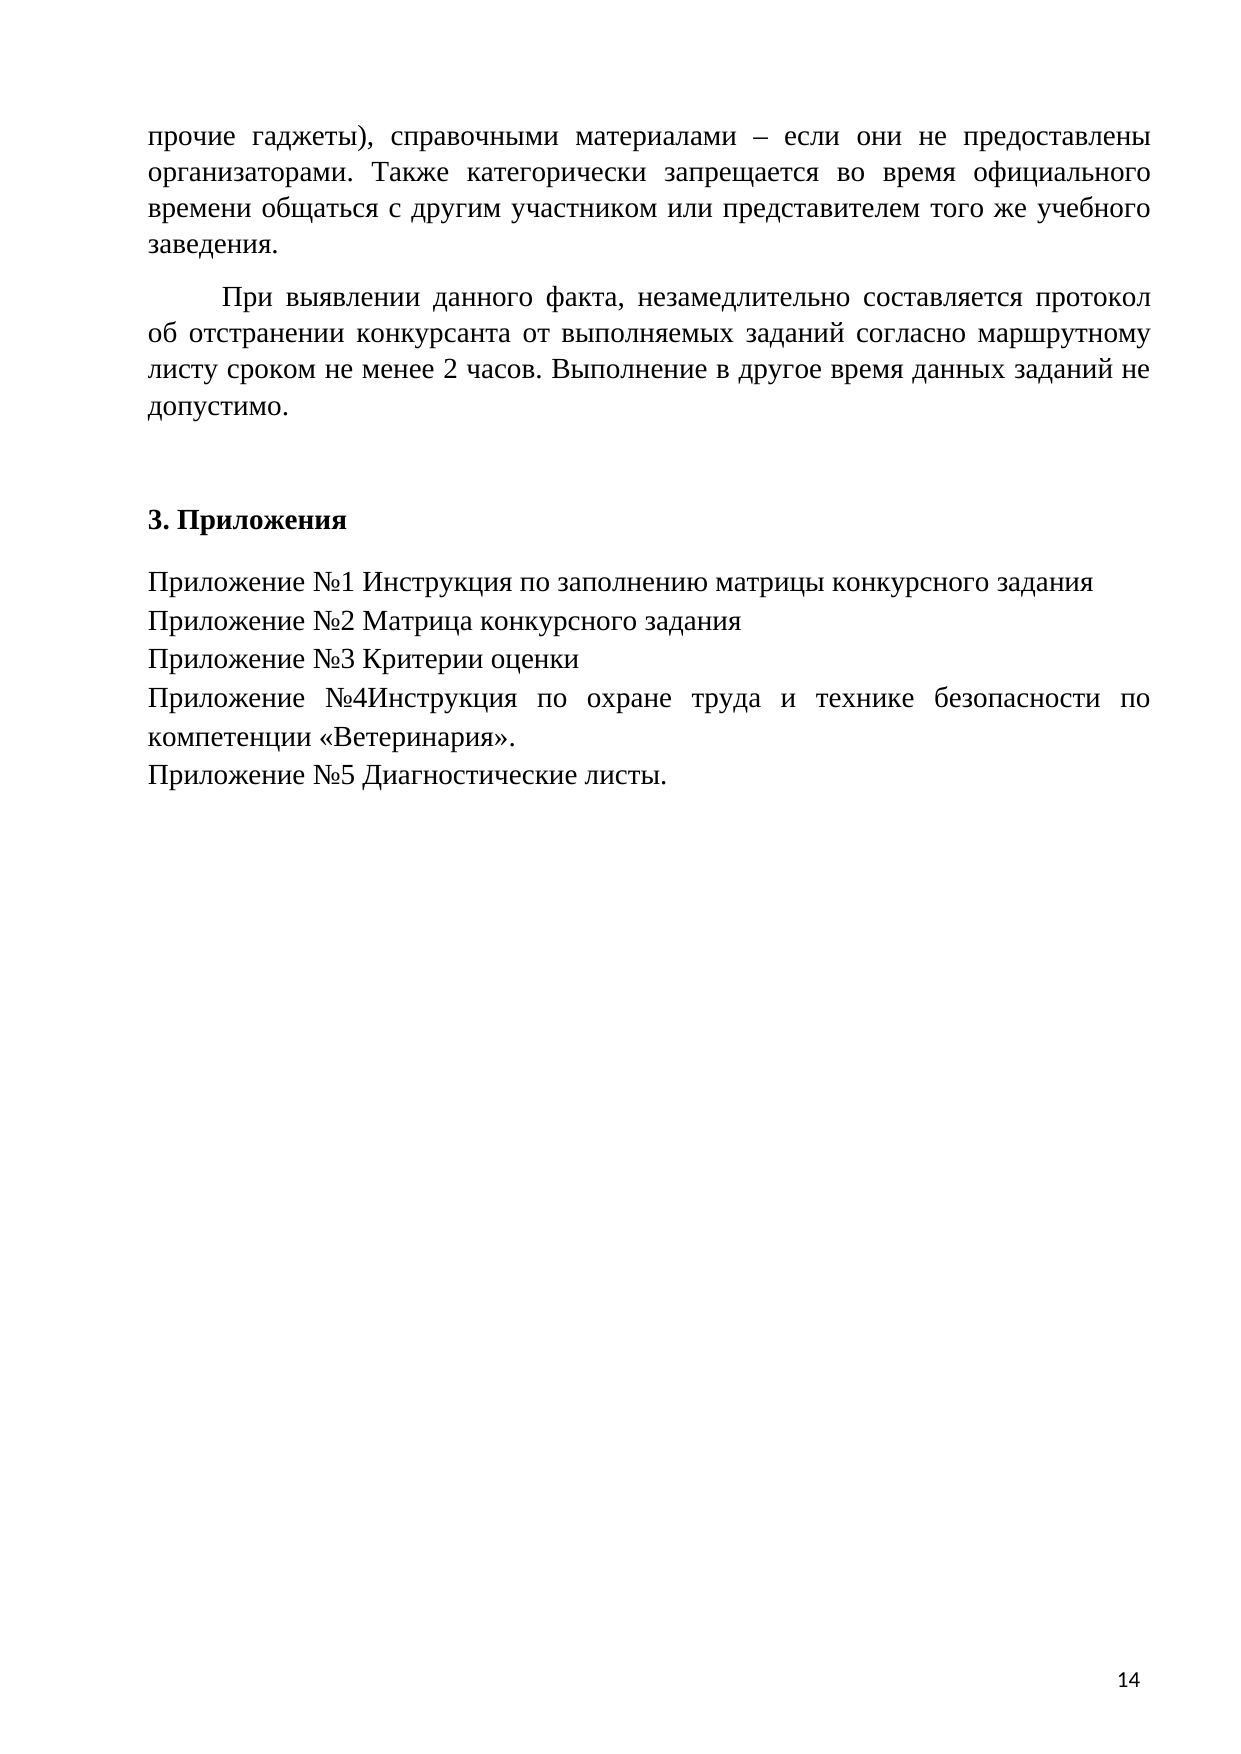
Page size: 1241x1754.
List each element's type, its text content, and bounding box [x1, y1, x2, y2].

text Приложение №4Инструкция по охране труда и технике безопасности по компетенции «Ветеринария». [148, 680, 1152, 752]
text Приложение №1 Инструкция по заполнению матрицы конкурсного задания [148, 564, 1152, 598]
text Приложение №2 Матрица конкурсного задания [148, 603, 1152, 637]
text Приложение №5 Диагностические листы. [148, 757, 1152, 791]
text Приложение №3 Критерии оценки [148, 642, 1152, 675]
text При выявлении данного факта, незамедлительно составляется протокол об отстранении конкурсанта от выполняемых заданий согласно маршрутному листу сроком не менее 2 часов. Выполнение в другое время данных заданий не допустимо. [148, 279, 1152, 421]
text 3. Приложения [148, 502, 1152, 535]
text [148, 118, 1152, 260]
